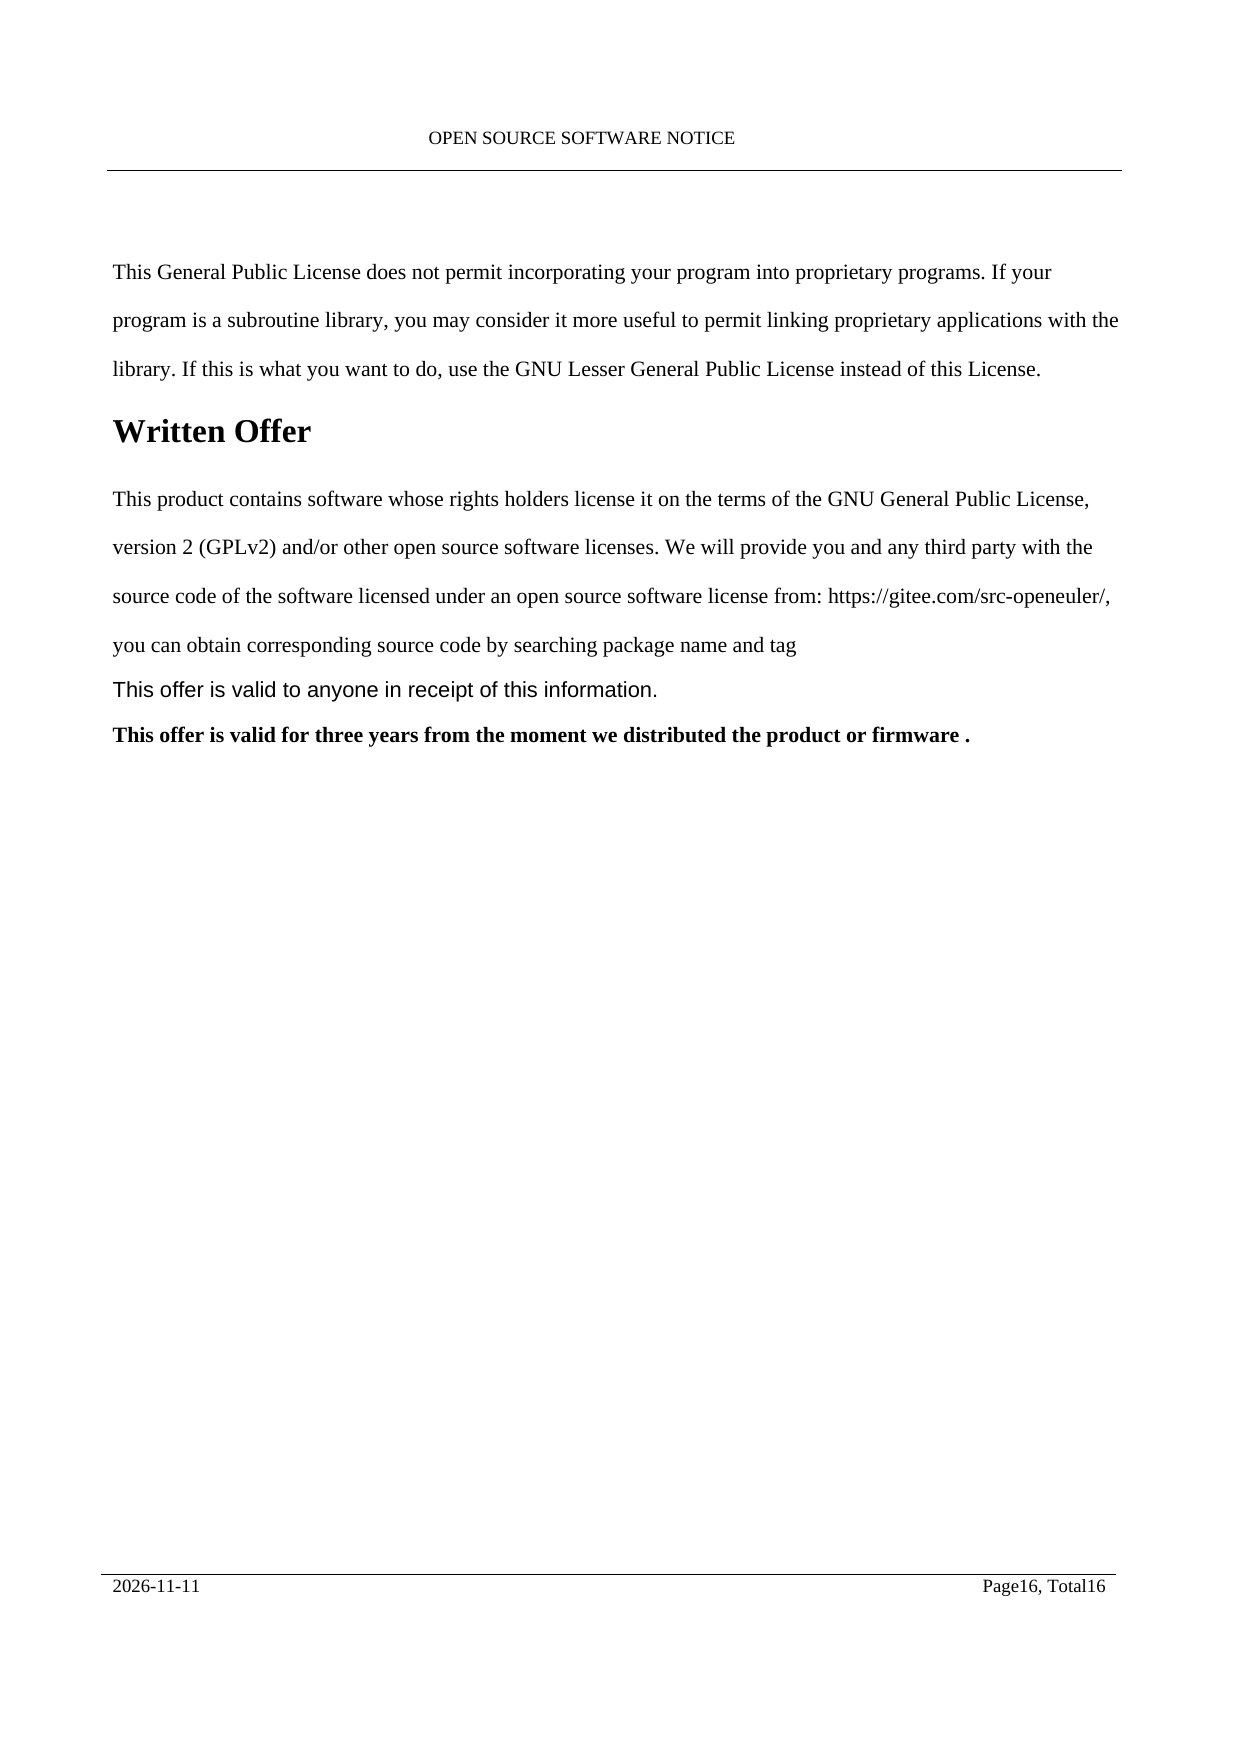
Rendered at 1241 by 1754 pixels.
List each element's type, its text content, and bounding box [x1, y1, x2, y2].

text Written Offer [112, 398, 1128, 463]
text This offer is valid for three years from the moment we distributed the product or firmware . [112, 718, 1128, 751]
text This offer is valid to anyone in receipt of this information. [112, 673, 1128, 706]
text This product contains software whose rights holders license it on the terms of the GNU General Public License, version 2 (GPLv2) and/or other open source software licenses. We will provide you and any third party with the source code of the software licensed under an open source software license from: https://gitee.com/src-openeuler/, you can obtain corresponding source code by searching package name and tag [112, 482, 1128, 661]
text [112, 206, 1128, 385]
